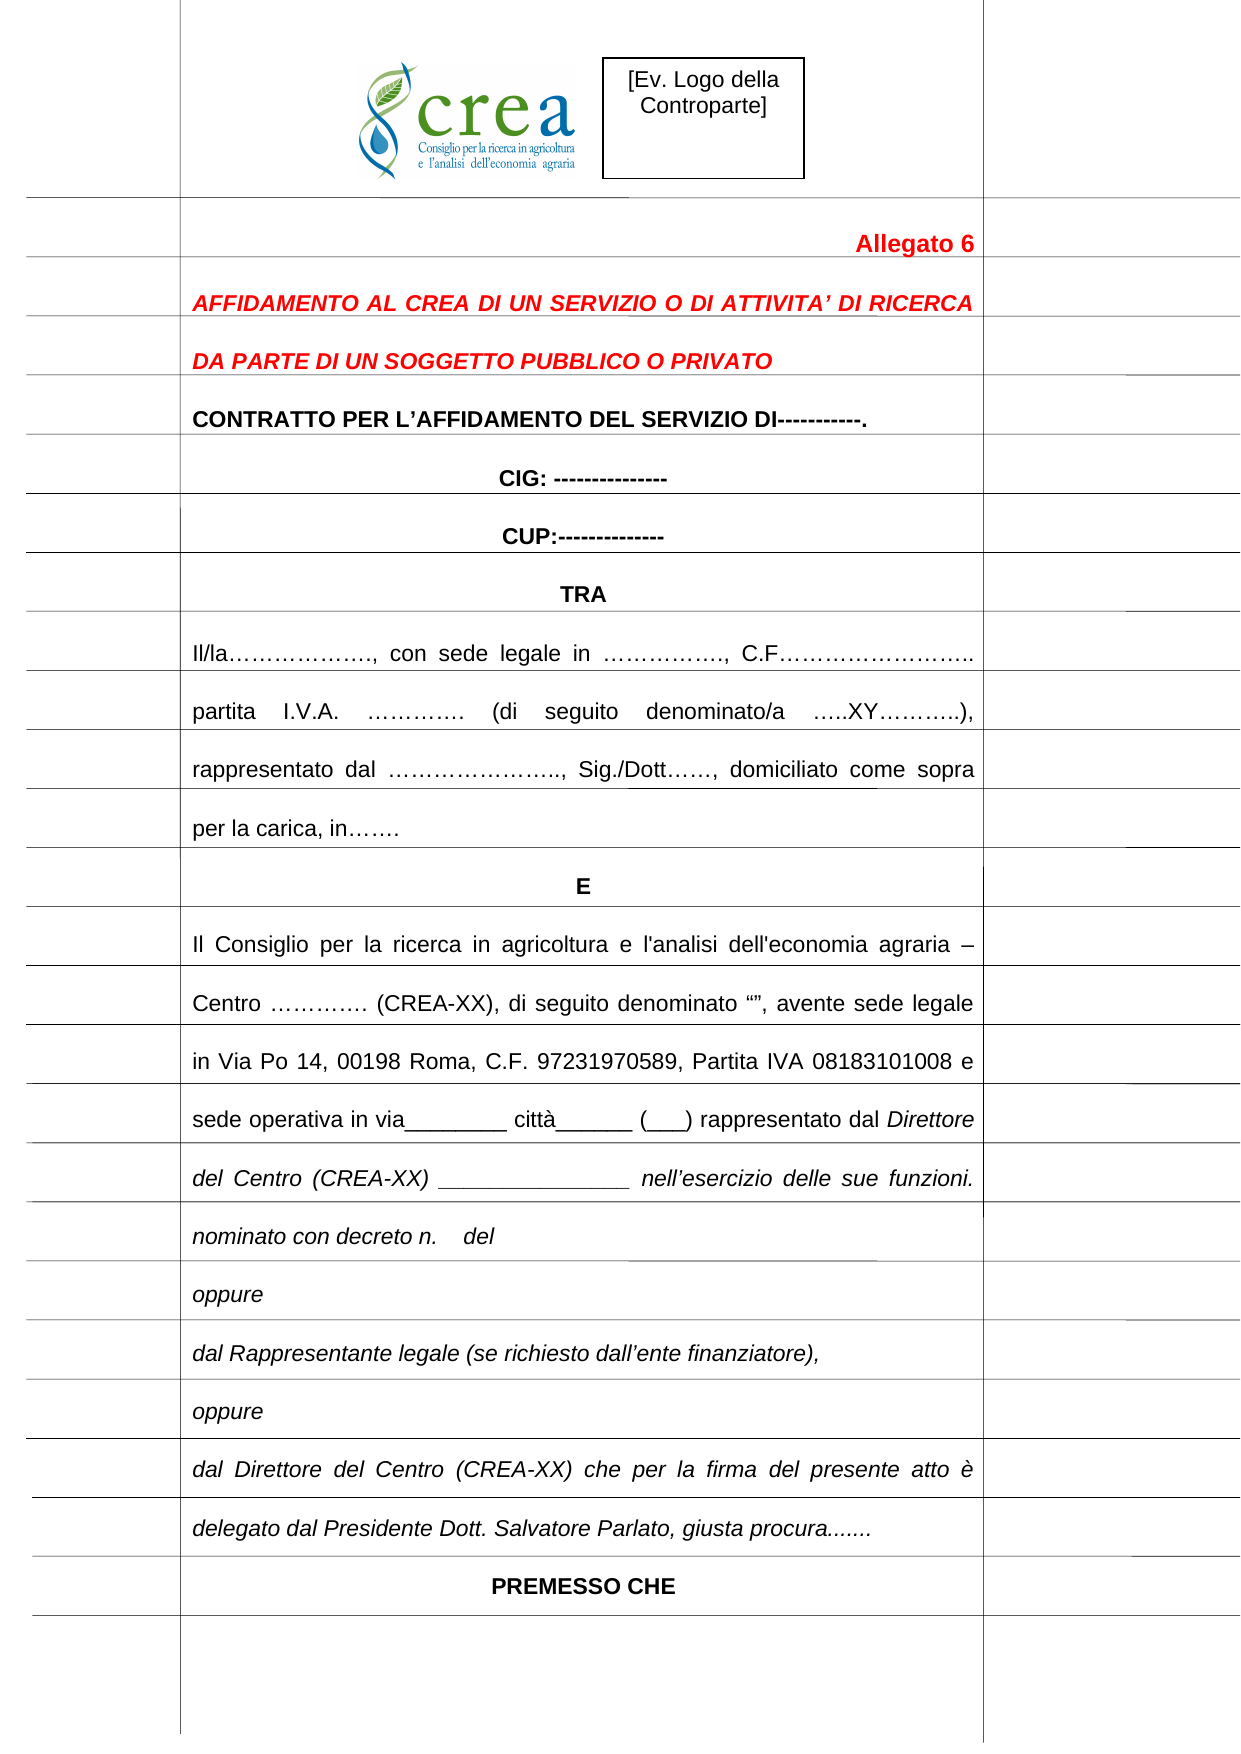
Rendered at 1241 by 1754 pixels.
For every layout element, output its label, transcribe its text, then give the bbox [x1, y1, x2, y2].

text Allegato 6 [192, 206, 974, 264]
text CIG: --------------- [192, 439, 974, 498]
text dal Rappresentante legale (se richiesto dall’ente finanziatore), [192, 1314, 974, 1373]
text oppure [192, 1256, 974, 1314]
text Il/la………………., con sede legale in ……………., C.F…………………….. partita I.V.A. …………. (di seguito denominato/a …..XY………..), rappresentato dal ………………….., Sig./Dott……, domiciliato come sopra per la carica, in……. [192, 614, 974, 848]
text dal Direttore del Centro (CREA-XX) che per la firma del presente atto è delegato dal Presidente Dott. Salvatore Parlato, giusta procura....... [192, 1431, 974, 1548]
picture [357, 62, 575, 180]
text TRA [192, 556, 974, 614]
text CUP:-------------- [192, 498, 974, 556]
text CONTRATTO PER L’AFFIDAMENTO DEL SERVIZIO DI-----------. [192, 381, 974, 439]
text oppure [192, 1373, 974, 1431]
text Il Consiglio per la ricerca in agricoltura e l'analisi dell'economia agraria – Centro …………. (CREA-XX), di seguito denominato “”, avente sede legale in Via Po 14, 00198 Roma, C.F. 97231970589, Partita IVA 08183101008 e sede operativa in via________ città______ (___) rappresentato dal Direttore del Centro (CREA-XX) _______________ nell’esercizio delle sue funzioni. nominato con decreto n. del [192, 906, 974, 1256]
text E [192, 848, 974, 906]
text PREMESSO CHE [192, 1548, 974, 1606]
text AFFIDAMENTO AL CREA DI UN SERVIZIO O DI ATTIVITA’ DI RICERCA DA PARTE DI UN SOGGETTO PUBBLICO O PRIVATO [192, 264, 974, 381]
